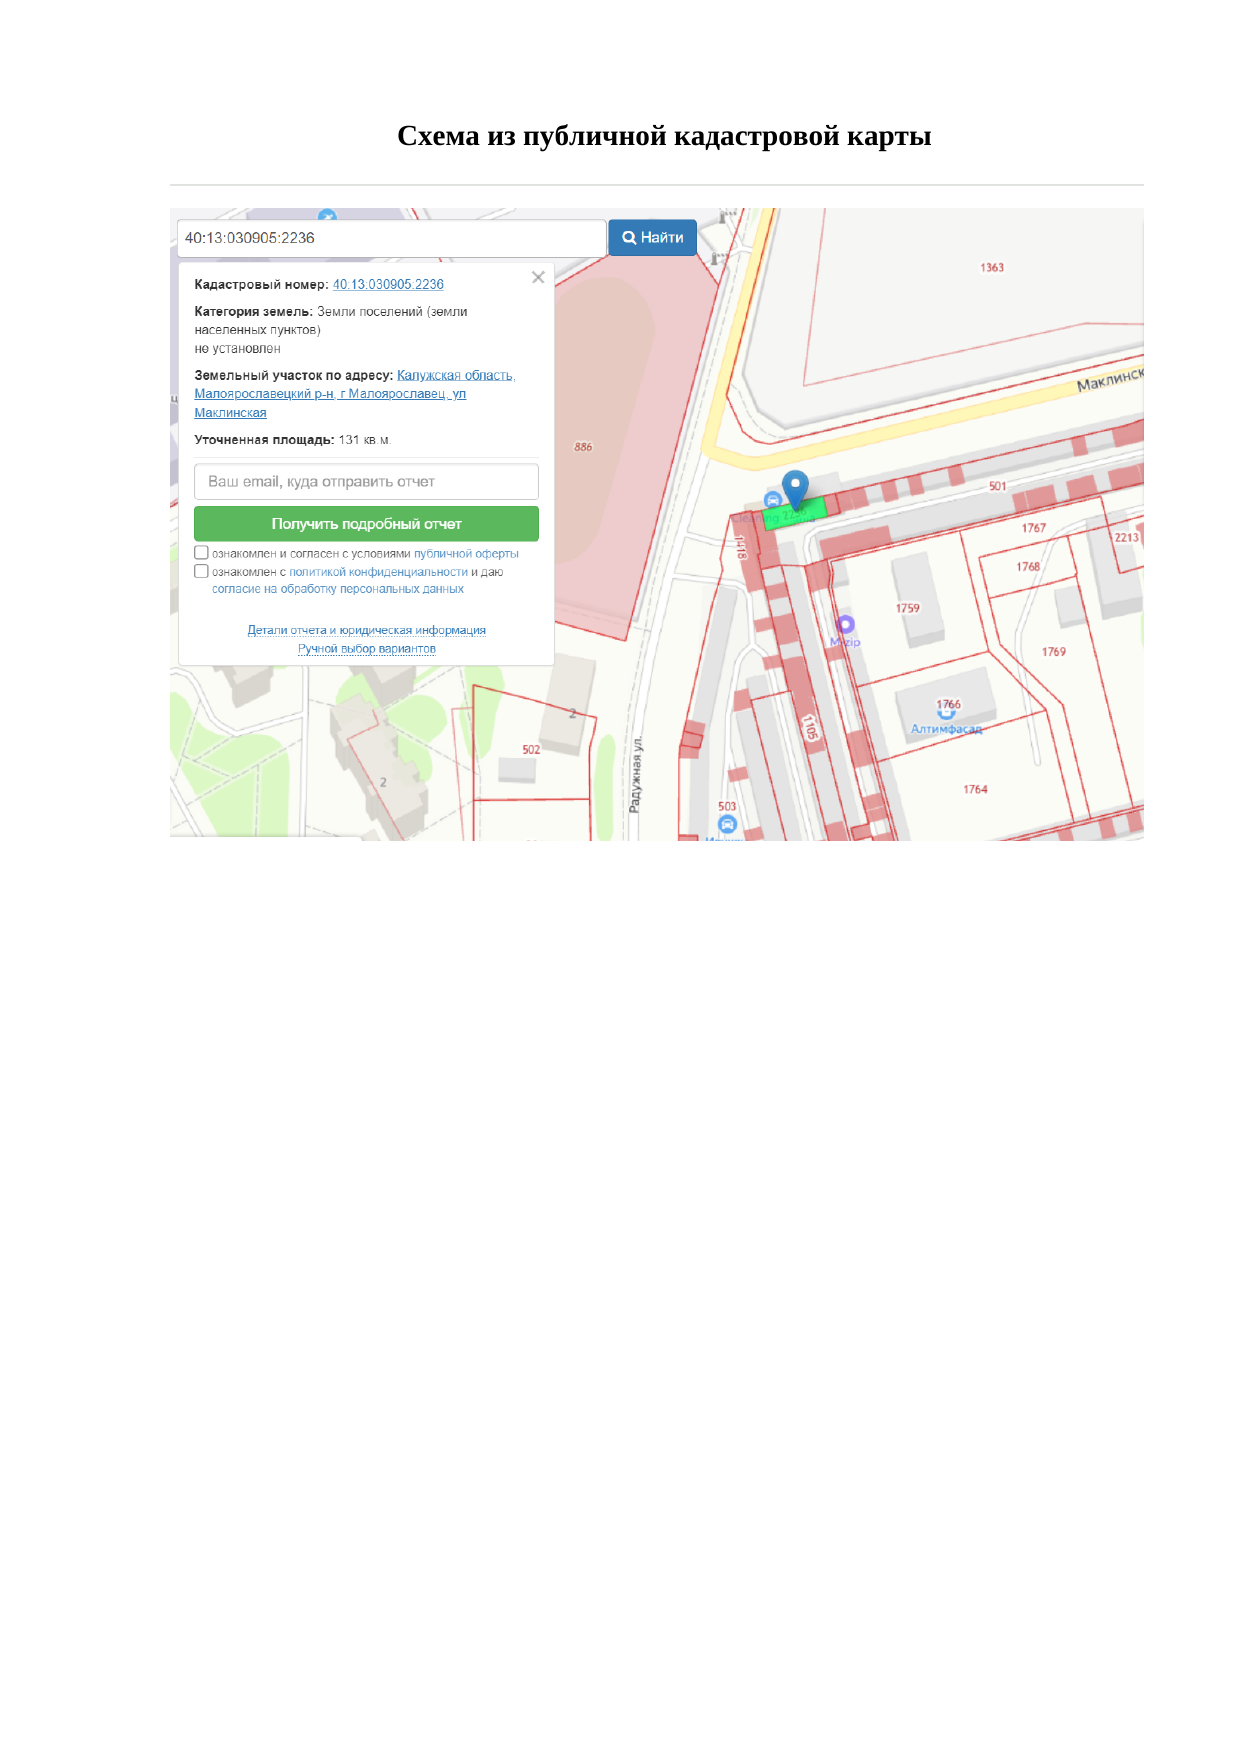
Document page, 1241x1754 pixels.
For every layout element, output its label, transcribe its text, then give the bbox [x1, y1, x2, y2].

picture [170, 172, 1144, 841]
text Схема из публичной кадастровой карты [177, 118, 1152, 152]
